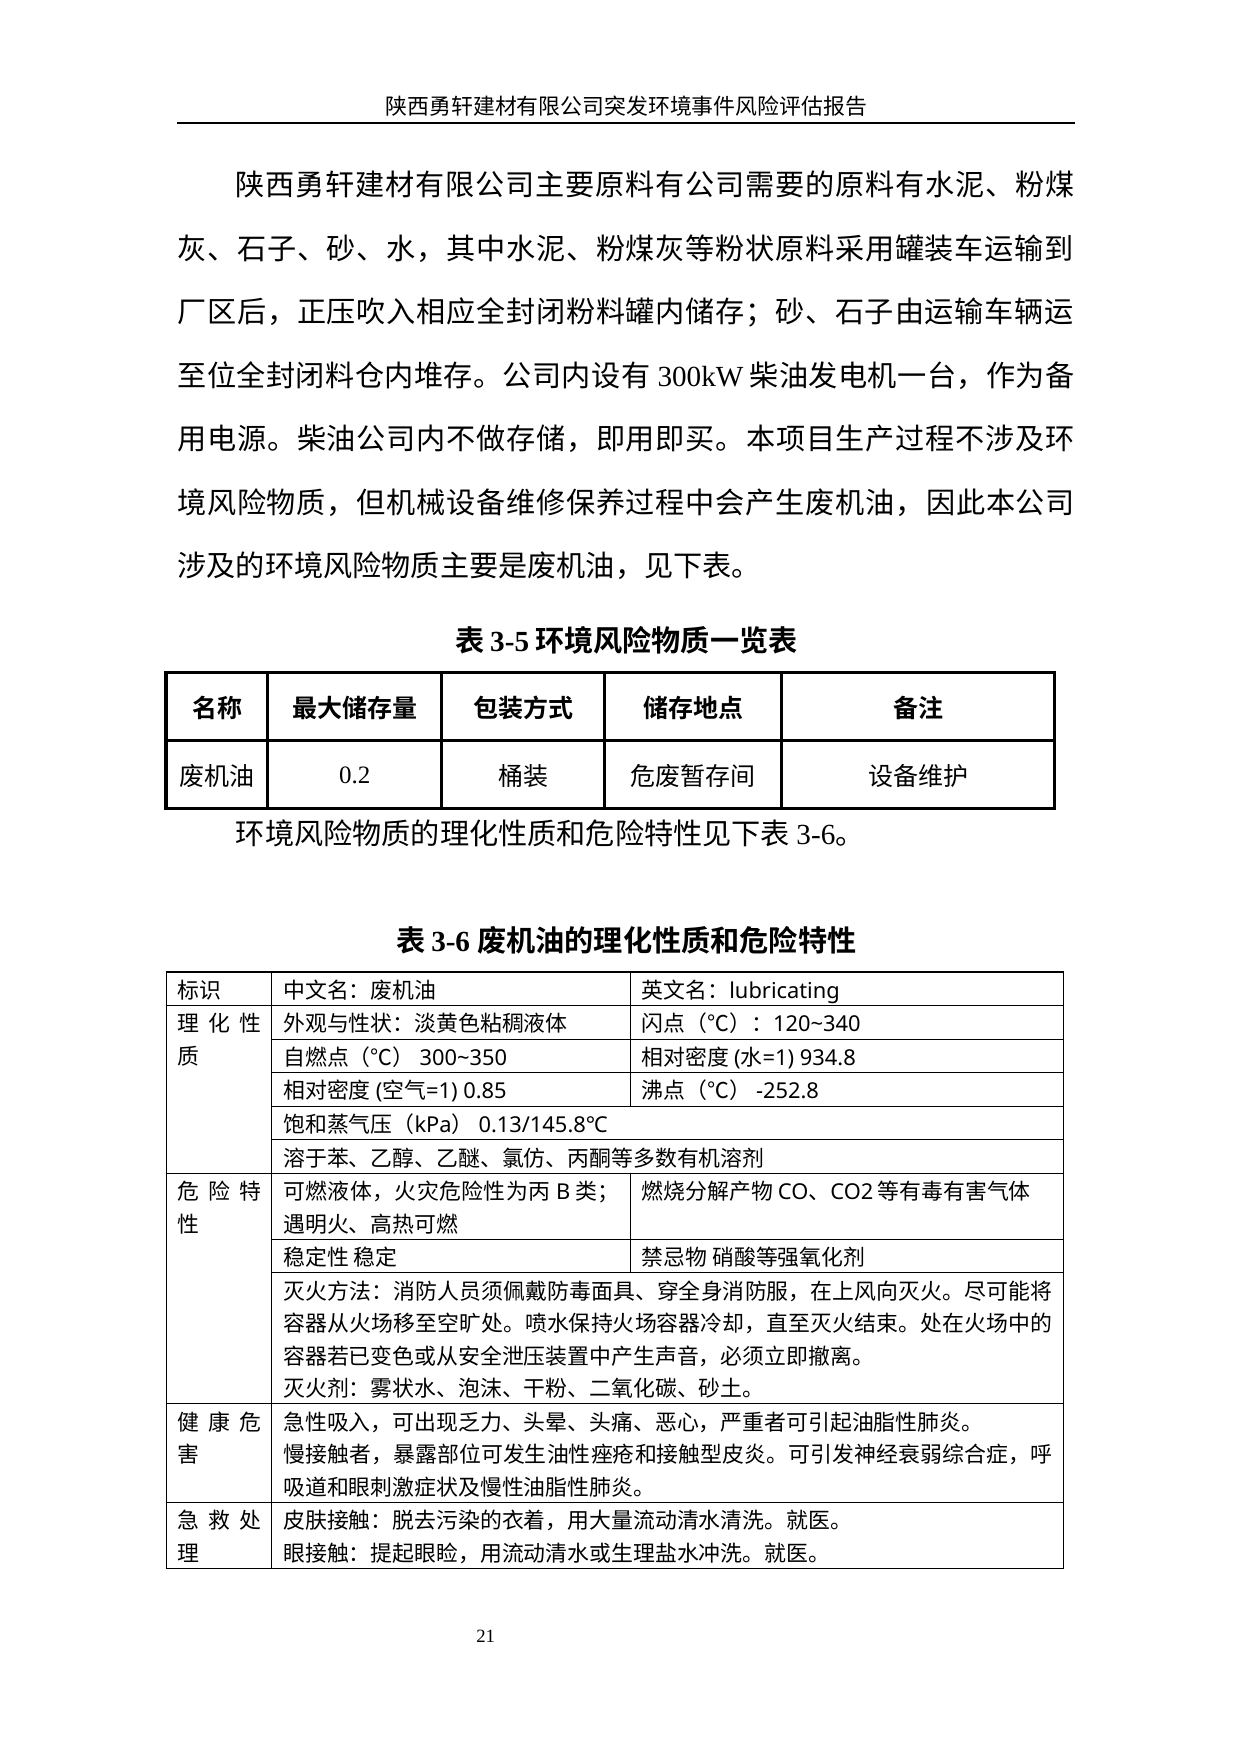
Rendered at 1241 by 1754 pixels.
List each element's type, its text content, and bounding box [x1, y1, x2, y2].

table_cell 自燃点（℃） 300~350 [272, 1040, 630, 1072]
text 表3-6 废机油的理化性质和危险特性 [177, 906, 1075, 971]
table_header 包装方式 [443, 674, 603, 739]
table_cell 废机油 [168, 742, 266, 807]
table_cell 健康危害 [167, 1404, 271, 1502]
table_cell 外观与性状：淡黄色粘稠液体 [272, 1006, 630, 1038]
table_cell 可燃液体，火灾危险性为丙B类；遇明火、高热可燃 [272, 1174, 630, 1239]
table_cell 桶装 [443, 742, 603, 807]
table_cell 燃烧分解产物 CO、CO2等有毒有害气体 [631, 1174, 1063, 1239]
table_cell 危废暂存间 [606, 742, 780, 807]
table_cell 禁忌物 硝酸等强氧化剂 [631, 1240, 1063, 1272]
table_header 储存地点 [606, 674, 780, 739]
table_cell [272, 1503, 1063, 1568]
table_cell 灭火方法：消防人员须佩戴防毒面具、穿全身消防服，在上风向灭火。尽可能将容器从火场移至空旷处。喷水保持火场容器冷却，直至灭火结束。处在火场中的容器若已变色或从安全泄压装置中产生声音，必须立即撤离。 灭火剂：雾状水、泡沫、干粉、二氧化碳、砂土。 [272, 1273, 1063, 1403]
table_cell 相对密度 (空气=1) 0.85 [272, 1073, 630, 1106]
table_cell 设备维护 [783, 742, 1053, 807]
table_cell 急救处理 [167, 1503, 271, 1568]
text 陕西勇轩建材有限公司主要原料有公司需要的原料有水泥、粉煤灰、石子、砂、水，其中水泥、粉煤灰等粉状原料采用罐装车运输到厂区后，正压吹入相应全封闭粉料罐内储存；砂、石子由运输车辆运至位全封闭料仓内堆存。公司内设有300kW柴油发电机一台，作为备用电源。柴油公司内不做存储，即用即买。本项目生产过程不涉及环境风险物质，但机械设备维修保养过程中会产生废机油，因此本公司涉及的环境风险物质主要是废机油，见下表。 [177, 162, 1075, 585]
table_cell 危险特性 [167, 1174, 271, 1403]
table_cell 沸点（℃） -252.8 [631, 1073, 1063, 1106]
text 环境风险物质的理化性质和危险特性见下表 3-6。 [177, 810, 1075, 853]
table_cell 相对密度 (水=1) 934.8 [631, 1040, 1063, 1072]
table_header 最大储存量 [269, 674, 440, 739]
table_header 英文名：lubricating [631, 973, 1063, 1005]
table_header 名称 [168, 674, 266, 739]
table_cell 饱和蒸气压（kPa） 0.13/145.8℃ [272, 1107, 1063, 1139]
table_cell 溶于苯、乙醇、乙醚、氯仿、丙酮等多数有机溶剂 [272, 1140, 1063, 1173]
table_header 中文名：废机油 [272, 973, 630, 1005]
table_cell 稳定性 稳定 [272, 1240, 630, 1272]
table_cell 急性吸入，可出现乏力、头晕、头痛、恶心，严重者可引起油脂性肺炎。 慢接触者，暴露部位可发生油性痤疮和接触型皮炎。可引发神经衰弱综合症，呼吸道和眼刺激症状及慢性油脂性肺炎。 [272, 1404, 1063, 1502]
table_cell 0.2 [269, 742, 440, 807]
table_cell 理化性质 [167, 1006, 271, 1173]
table_header 备注 [783, 674, 1053, 739]
table_cell 闪点（℃）：120~340 [631, 1006, 1063, 1038]
table_header 标识 [167, 973, 271, 1005]
text 表3-5环境风险物质一览表 [177, 606, 1075, 671]
